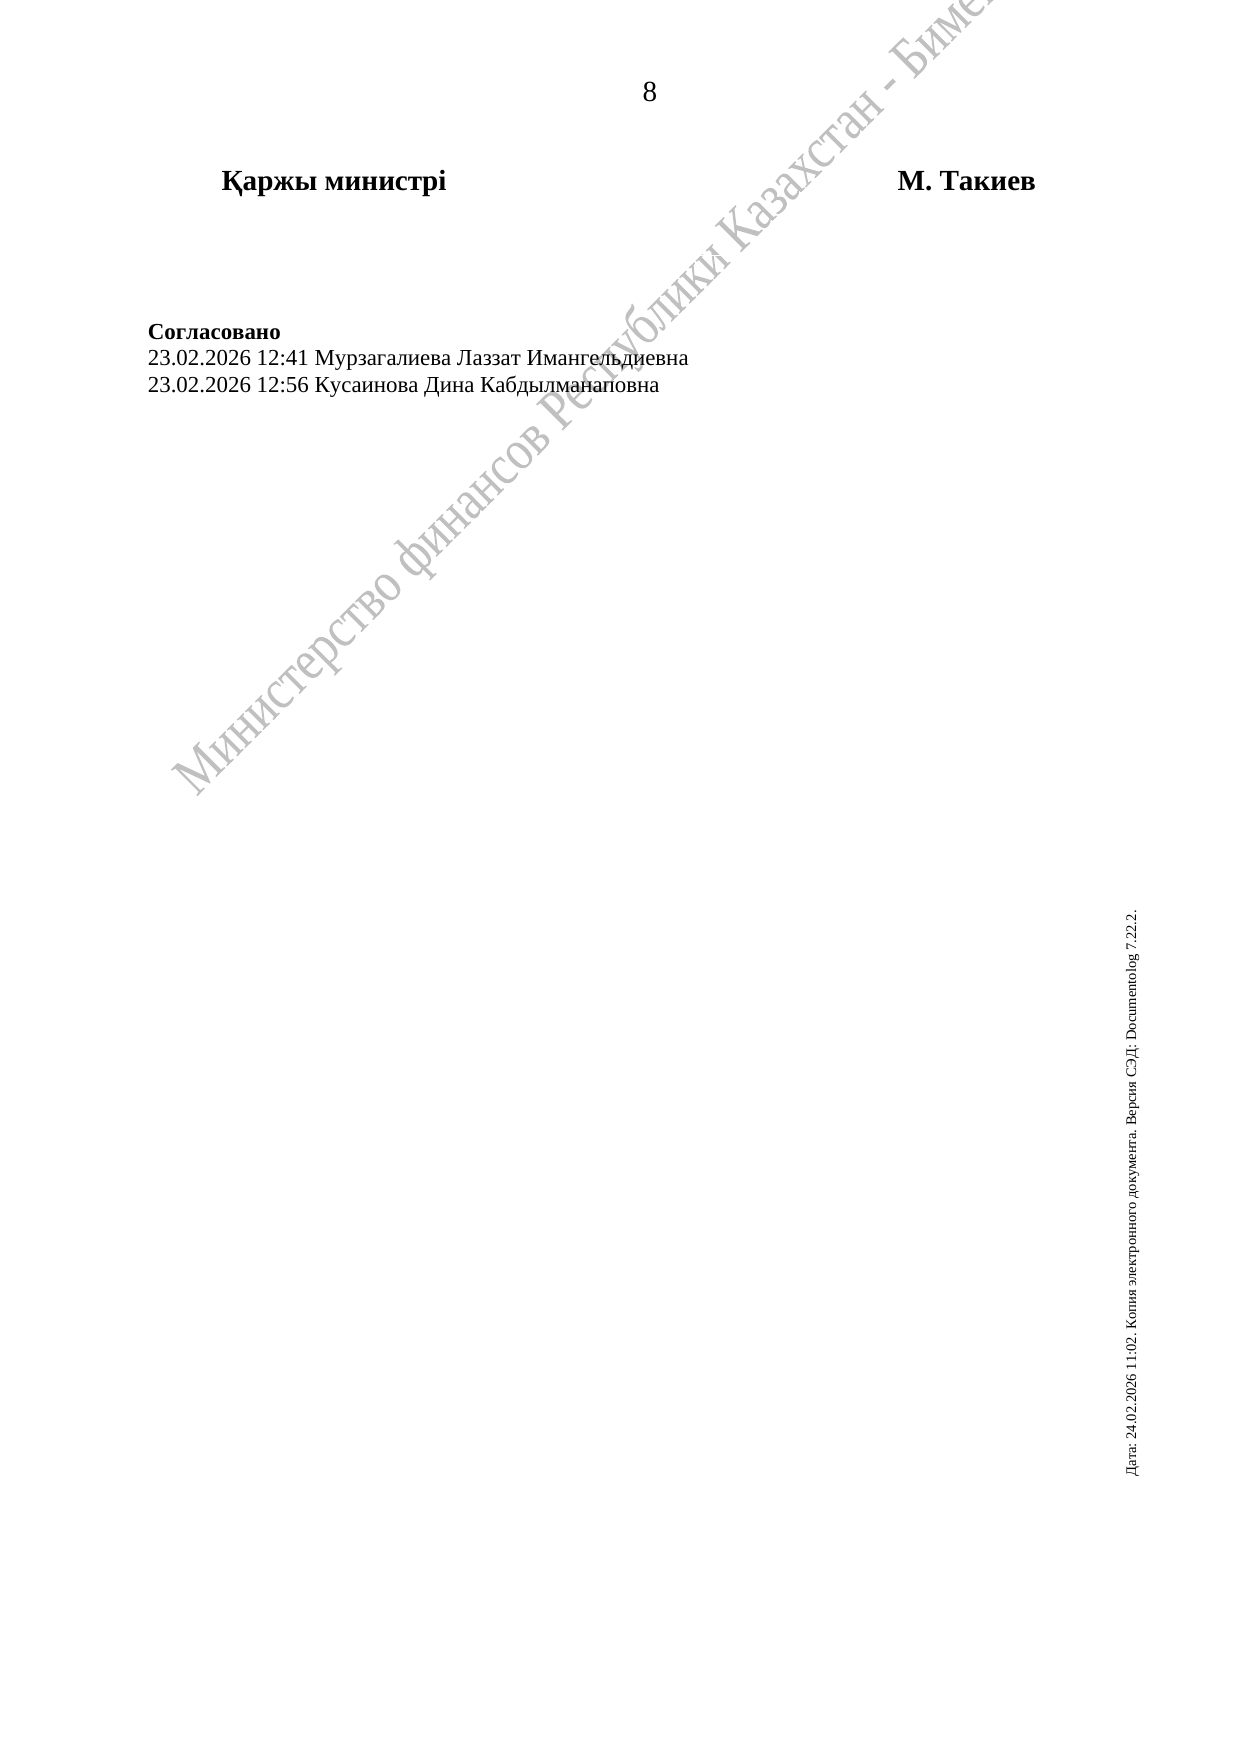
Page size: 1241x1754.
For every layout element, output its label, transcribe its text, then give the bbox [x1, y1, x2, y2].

text 23.02.2026 12:41 Мурзагалиева Лаззат Имангельдиевна [148, 344, 1152, 371]
text Согласовано [148, 318, 1152, 344]
text Қаржы министрі М. Такиев [148, 163, 1152, 255]
text 23.02.2026 12:56 Кусаинова Дина Кабдылманаповна [148, 371, 1152, 397]
